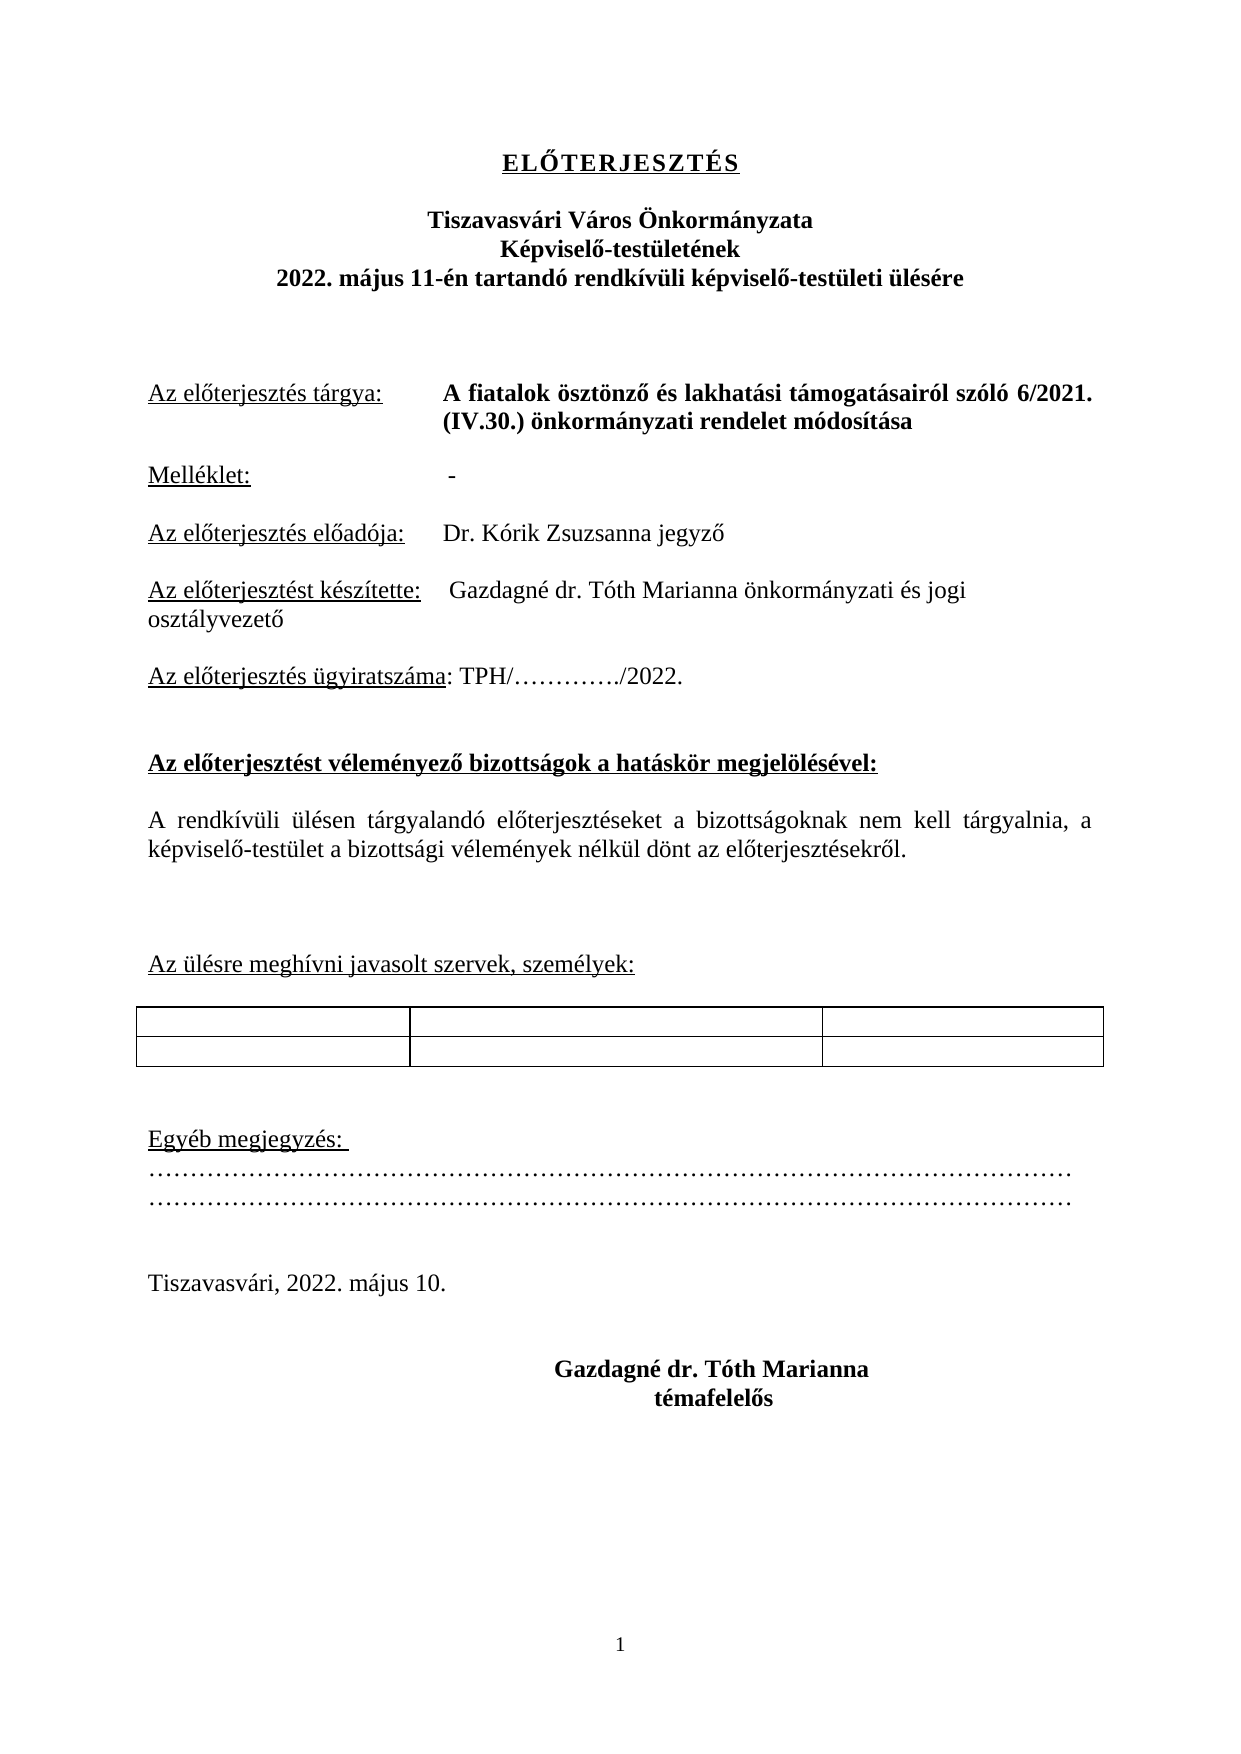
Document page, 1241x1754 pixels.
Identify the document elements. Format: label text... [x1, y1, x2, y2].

text Gazdagné dr. Tóth Marianna [148, 1354, 1093, 1383]
text 2022. május 11-én tartandó rendkívüli képviselő-testületi ülésére [148, 263, 1093, 291]
text Az ülésre meghívni javasolt szervek, személyek: [148, 949, 1093, 978]
text Egyéb megjegyzés: [148, 1124, 1093, 1153]
table_header [823, 1008, 1103, 1036]
table_cell [137, 1037, 409, 1066]
table_header [411, 1008, 822, 1036]
text Az előterjesztés ügyiratszáma: TPH/…………./2022. [148, 661, 1093, 690]
text Tiszavasvári Város Önkormányzata [148, 205, 1093, 234]
text ELŐTERJESZTÉS [148, 148, 1093, 176]
text Az előterjesztés előadója: Dr. Kórik Zsuzsanna jegyző [148, 518, 1093, 546]
table_cell [823, 1037, 1103, 1066]
text Az előterjesztést készítette: Gazdagné dr. Tóth Marianna önkormányzati és jogi osztályvezető [148, 575, 1093, 633]
text Melléklet: - [148, 460, 1093, 489]
text …………………………………………………………………………………………………………………………………………………………………………………………………… [148, 1153, 1093, 1211]
text Az előterjesztés tárgya: A fiatalok ösztönző és lakhatási támogatásairól szóló 6/2021. (IV.30.) önkormányzati rendelet módosítása [148, 378, 1093, 435]
text Az előterjesztést véleményező bizottságok a hatáskör megjelölésével: [148, 748, 1093, 776]
text Tiszavasvári, 2022. május 10. [148, 1268, 1093, 1297]
table_header [137, 1008, 409, 1036]
text Képviselő-testületének [148, 234, 1093, 263]
text témafelelős [148, 1383, 1093, 1412]
table_cell [411, 1037, 822, 1066]
text A rendkívüli ülésen tárgyalandó előterjesztéseket a bizottságoknak nem kell tárgyalnia, a képviselő-testület a bizottsági vélemények nélkül dönt az előterjesztésekről. [148, 805, 1093, 863]
